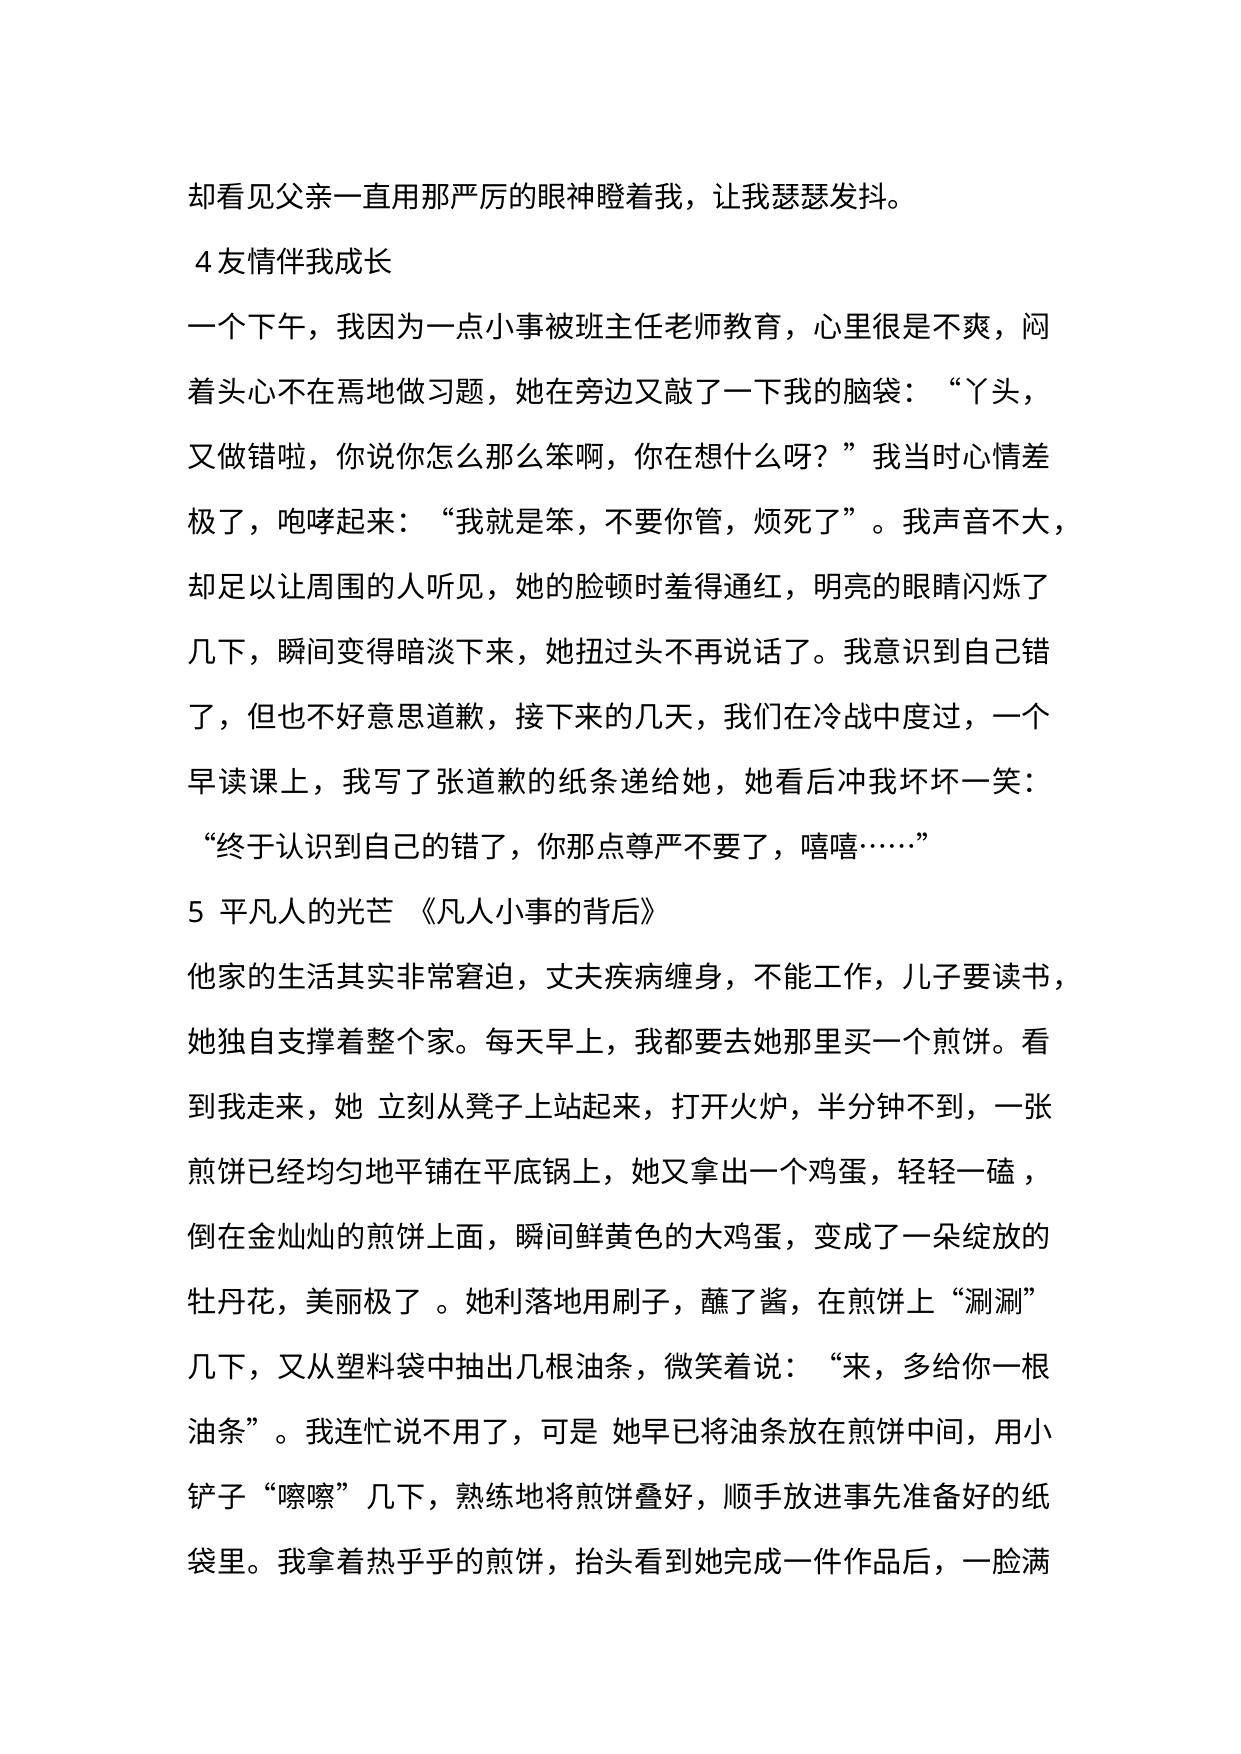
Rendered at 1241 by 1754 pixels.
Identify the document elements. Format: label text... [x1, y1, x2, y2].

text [187, 942, 1053, 1592]
text 一个下午，我因为一点小事被班主任老师教育，心里很是不爽，闷着头心不在焉地做习题，她在旁边又敲了一下我的脑袋：“丫头，又做错啦，你说你怎么那么笨啊，你在想什么呀？”我当时心情差极了，咆哮起来：“我就是笨，不要你管，烦死了”。我声音不大，却足以让周围的人听见，她的脸顿时羞得通红，明亮的眼睛闪烁了几下，瞬间变得暗淡下来，她扭过头不再说话了。我意识到自己错了，但也不好意思道歉，接下来的几天，我们在冷战中度过，一个早读课上，我写了张道歉的纸条递给她，她看后冲我坏坏一笑：“终于认识到自己的错了，你那点尊严不要了，嘻嘻……” [187, 292, 1053, 877]
text 5 平凡人的光芒 《凡人小事的背后》 [187, 877, 1053, 942]
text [187, 162, 1053, 227]
text 4友情伴我成长 [187, 227, 1053, 292]
